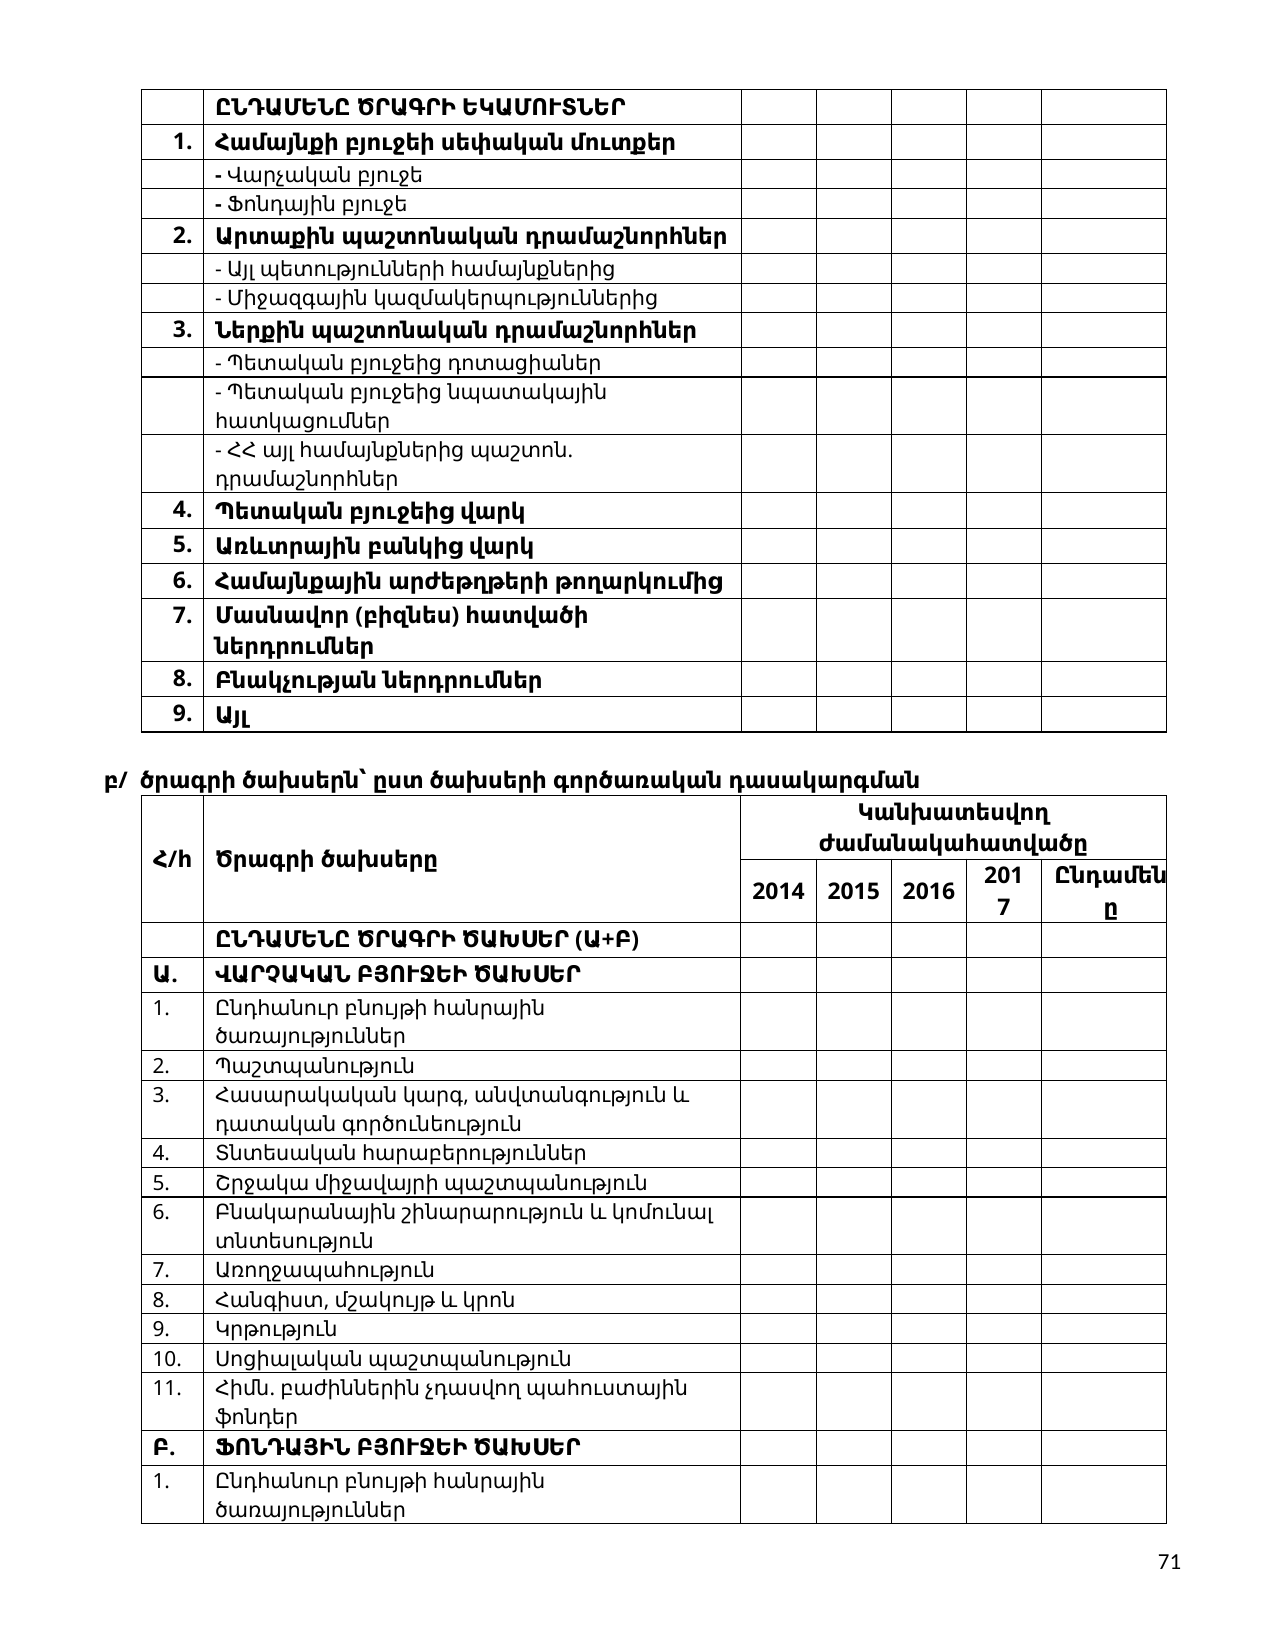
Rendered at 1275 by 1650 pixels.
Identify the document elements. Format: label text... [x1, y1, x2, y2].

table_cell [817, 958, 891, 992]
table_cell 6. [142, 1198, 203, 1254]
table_cell [1042, 254, 1166, 282]
table_cell [741, 1081, 816, 1137]
table_cell [817, 493, 891, 527]
table_cell [1042, 697, 1166, 731]
table_cell [1042, 1198, 1166, 1254]
table_cell [817, 1198, 891, 1254]
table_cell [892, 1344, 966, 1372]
table_cell [817, 1081, 891, 1137]
table_cell [967, 254, 1041, 282]
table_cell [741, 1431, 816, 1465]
table_cell [967, 435, 1041, 492]
table_cell [892, 125, 966, 159]
table_cell ԸՆԴԱՄԵՆԸ ԾՐԱԳՐԻ ԾԱԽՍԵՐ (Ա+Բ) [204, 923, 740, 957]
table_cell - Այլ պետությունների համայնքներից [204, 254, 741, 282]
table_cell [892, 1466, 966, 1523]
table_cell [817, 378, 891, 434]
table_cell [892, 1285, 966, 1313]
table_cell 1. [142, 125, 203, 159]
table_cell Ներքին պաշտոնական դրամաշնորհներ [204, 313, 741, 347]
table_cell [892, 90, 966, 124]
table_cell [967, 284, 1041, 312]
table_cell [967, 493, 1041, 527]
table_header Ծրագրի ծախսերը [204, 796, 740, 922]
table_cell [742, 125, 816, 159]
text բ/ ծրագրի ծախսերն՝ ըստ ծախսերի գործառական դասակարգման [103, 764, 1181, 795]
table_cell [1042, 219, 1166, 253]
table_cell [967, 90, 1041, 124]
table_cell [892, 1255, 966, 1284]
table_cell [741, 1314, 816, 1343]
table_cell [742, 189, 816, 218]
table_cell [892, 564, 966, 598]
table_cell [967, 313, 1041, 347]
table_cell Մասնավոր (բիզնես) հատվածի ներդրումներ [204, 599, 741, 661]
table_cell [892, 958, 966, 992]
table_cell 2. [142, 1051, 203, 1079]
table_cell [741, 1255, 816, 1284]
table_cell [967, 1081, 1041, 1137]
table_cell [817, 160, 891, 188]
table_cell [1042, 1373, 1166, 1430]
table_cell [142, 90, 203, 124]
table_cell [817, 313, 891, 347]
table_cell [967, 1198, 1041, 1254]
table_cell ԸՆԴԱՄԵՆԸ ԾՐԱԳՐԻ ԵԿԱՄՈՒՏՆԵՐ [204, 90, 741, 124]
table_cell [741, 1168, 816, 1196]
table_cell [967, 697, 1041, 731]
table_cell [967, 189, 1041, 218]
table_cell [967, 564, 1041, 598]
table_cell [892, 254, 966, 282]
table_cell [817, 1285, 891, 1313]
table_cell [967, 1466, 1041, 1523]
table_cell Արտաքին պաշտոնական դրամաշնորհներ [204, 219, 741, 253]
table_cell [142, 348, 203, 376]
table_cell [967, 378, 1041, 434]
table_cell [1042, 529, 1166, 562]
table_cell - ՀՀ այլ համայնքներից պաշտոն. դրամաշնորհներ [204, 435, 741, 492]
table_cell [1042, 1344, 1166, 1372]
table_cell [1042, 378, 1166, 434]
table_cell [741, 923, 816, 957]
table_cell [741, 1139, 816, 1167]
table_cell 4. [142, 493, 203, 527]
table_cell [817, 125, 891, 159]
table_cell [142, 378, 203, 434]
table_cell [142, 284, 203, 312]
table_cell [892, 219, 966, 253]
table_cell Համայնքային արժեթղթերի թողարկումից [204, 564, 741, 598]
table_cell 3. [142, 313, 203, 347]
table_cell [817, 254, 891, 282]
table_cell [742, 493, 816, 527]
table_cell [967, 348, 1041, 376]
table_cell [892, 993, 966, 1050]
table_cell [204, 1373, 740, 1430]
table_cell [1042, 599, 1166, 661]
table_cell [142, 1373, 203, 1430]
table_cell [817, 284, 891, 312]
table_cell [142, 254, 203, 282]
table_cell [741, 1198, 816, 1254]
table_cell [1042, 125, 1166, 159]
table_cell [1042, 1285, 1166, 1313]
table_cell [1042, 435, 1166, 492]
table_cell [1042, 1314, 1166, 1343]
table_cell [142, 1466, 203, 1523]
table_cell [742, 160, 816, 188]
table_cell [1042, 90, 1166, 124]
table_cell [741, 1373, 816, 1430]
table_cell [892, 529, 966, 562]
table_cell [1042, 564, 1166, 598]
table_cell [967, 1051, 1041, 1079]
table_cell [967, 1255, 1041, 1284]
table_cell [1042, 1168, 1166, 1196]
table_cell 8. [142, 662, 203, 696]
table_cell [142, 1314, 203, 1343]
table_cell [742, 564, 816, 598]
table_header Հ/հ [142, 796, 203, 922]
table_cell [892, 493, 966, 527]
table_cell 6. [142, 564, 203, 598]
table_cell [142, 435, 203, 492]
table_cell [892, 348, 966, 376]
table_cell Առևտրային բանկից վարկ [204, 529, 741, 562]
table_cell [741, 1051, 816, 1079]
table_cell [892, 697, 966, 731]
table_cell [967, 1168, 1041, 1196]
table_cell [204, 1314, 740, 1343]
table_cell [1042, 1081, 1166, 1137]
table_cell - Պետական բյուջեից դոտացիաներ [204, 348, 741, 376]
table_cell Տնտեսական հարաբերություններ [204, 1139, 740, 1167]
table_cell [817, 189, 891, 218]
table_cell [817, 697, 891, 731]
table_cell [741, 1285, 816, 1313]
table_cell Պետական բյուջեից վարկ [204, 493, 741, 527]
table_cell [1042, 923, 1166, 957]
table_cell [967, 958, 1041, 992]
table_cell 5. [142, 529, 203, 562]
table_cell [892, 1051, 966, 1079]
table_cell [892, 313, 966, 347]
table_cell [142, 923, 203, 957]
table_cell 2017 [967, 860, 1041, 922]
table_cell [1042, 313, 1166, 347]
table_cell [1042, 1255, 1166, 1284]
table_cell 2015 [817, 860, 891, 922]
table_cell [1042, 348, 1166, 376]
table_cell ՎԱՐՉԱԿԱՆ ԲՅՈՒՋԵԻ ԾԱԽՍԵՐ [204, 958, 740, 992]
table_cell [1042, 284, 1166, 312]
table_cell 1. [142, 993, 203, 1050]
table_cell [817, 1051, 891, 1079]
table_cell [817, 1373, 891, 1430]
table_cell [892, 1139, 966, 1167]
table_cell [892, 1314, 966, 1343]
table_cell 3. [142, 1081, 203, 1137]
table_cell [817, 923, 891, 957]
table_cell [817, 529, 891, 562]
table_cell 7. [142, 599, 203, 661]
table_cell [817, 993, 891, 1050]
table_cell [967, 1139, 1041, 1167]
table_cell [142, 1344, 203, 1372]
table_cell [817, 1139, 891, 1167]
table_cell [967, 219, 1041, 253]
table_cell [967, 923, 1041, 957]
table_cell [817, 564, 891, 598]
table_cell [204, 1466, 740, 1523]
table_cell [742, 697, 816, 731]
table_cell - Ֆոնդային բյուջե [204, 189, 741, 218]
table_cell [742, 378, 816, 434]
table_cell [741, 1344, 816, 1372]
table_cell [892, 1168, 966, 1196]
table_cell [817, 435, 891, 492]
table_cell [892, 378, 966, 434]
table_cell [967, 125, 1041, 159]
table_cell 7. [142, 1255, 203, 1284]
table_cell Հասարակական կարգ, անվտանգություն և դատական գործունեություն [204, 1081, 740, 1137]
table_cell 2016 [892, 860, 966, 922]
table_cell Բնակարանային շինարարություն և կոմունալ տնտեսություն [204, 1198, 740, 1254]
table_cell 2. [142, 219, 203, 253]
table_cell [892, 599, 966, 661]
table_cell [742, 435, 816, 492]
table_cell 4. [142, 1139, 203, 1167]
table_cell [1042, 493, 1166, 527]
table_cell 9. [142, 697, 203, 731]
table_cell [741, 958, 816, 992]
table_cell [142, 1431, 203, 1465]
table_cell Ընդամենը [1042, 860, 1166, 922]
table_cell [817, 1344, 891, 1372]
table_cell Ա. [142, 958, 203, 992]
table_cell [817, 90, 891, 124]
table_cell 8. [142, 1285, 203, 1313]
table_cell [817, 599, 891, 661]
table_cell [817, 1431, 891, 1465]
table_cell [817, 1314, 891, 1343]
table_cell [892, 1081, 966, 1137]
table_cell Շրջակա միջավայրի պաշտպանություն [204, 1168, 740, 1196]
table_cell [817, 219, 891, 253]
table_cell [742, 662, 816, 696]
table_cell [967, 599, 1041, 661]
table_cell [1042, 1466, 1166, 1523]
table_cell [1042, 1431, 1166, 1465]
table_cell [1042, 958, 1166, 992]
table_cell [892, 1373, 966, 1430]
table_cell [742, 284, 816, 312]
table_cell 2014 [741, 860, 816, 922]
table_cell [892, 435, 966, 492]
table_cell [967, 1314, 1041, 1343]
table_cell [817, 662, 891, 696]
table_cell [742, 313, 816, 347]
table_cell [142, 160, 203, 188]
table_cell [742, 348, 816, 376]
table_cell - Միջազգային կազմակերպություններից [204, 284, 741, 312]
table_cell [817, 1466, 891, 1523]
table_cell [142, 189, 203, 218]
table_cell [892, 923, 966, 957]
table_cell Առողջապահություն [204, 1255, 740, 1284]
table_header Կանխատեսվող ժամանակահատվածը [741, 796, 1166, 858]
table_cell [742, 599, 816, 661]
table_cell [892, 160, 966, 188]
table_cell Հանգիստ, մշակույթ և կրոն [204, 1285, 740, 1313]
table_cell [817, 1168, 891, 1196]
table_cell [742, 254, 816, 282]
table_cell [742, 219, 816, 253]
table_cell [892, 662, 966, 696]
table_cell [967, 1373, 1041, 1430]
table_cell [741, 993, 816, 1050]
table_cell [892, 189, 966, 218]
table_cell [1042, 1051, 1166, 1079]
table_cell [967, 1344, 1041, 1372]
table_cell [967, 993, 1041, 1050]
table_cell - Վարչական բյուջե [204, 160, 741, 188]
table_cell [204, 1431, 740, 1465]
table_cell [1042, 662, 1166, 696]
table_cell - Պետական բյուջեից նպատակային հատկացումներ [204, 378, 741, 434]
table_cell Ընդհանուր բնույթի հանրային ծառայություններ [204, 993, 740, 1050]
table_cell [1042, 160, 1166, 188]
table_cell [742, 529, 816, 562]
table_cell [967, 160, 1041, 188]
table_cell [892, 1198, 966, 1254]
table_cell [892, 284, 966, 312]
table_cell Այլ [204, 697, 741, 731]
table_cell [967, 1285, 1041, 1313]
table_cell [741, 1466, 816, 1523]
table_cell [1042, 1139, 1166, 1167]
table_cell Բնակչության ներդրումներ [204, 662, 741, 696]
table_cell [1042, 993, 1166, 1050]
table_cell [967, 662, 1041, 696]
table_cell [817, 348, 891, 376]
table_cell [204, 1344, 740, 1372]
table_cell [967, 529, 1041, 562]
table_cell [817, 1255, 891, 1284]
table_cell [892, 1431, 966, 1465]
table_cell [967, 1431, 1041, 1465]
table_cell 5. [142, 1168, 203, 1196]
table_cell [742, 90, 816, 124]
table_cell Համայնքի բյուջեի սեփական մուտքեր [204, 125, 741, 159]
table_cell [1042, 189, 1166, 218]
table_cell Պաշտպանություն [204, 1051, 740, 1079]
